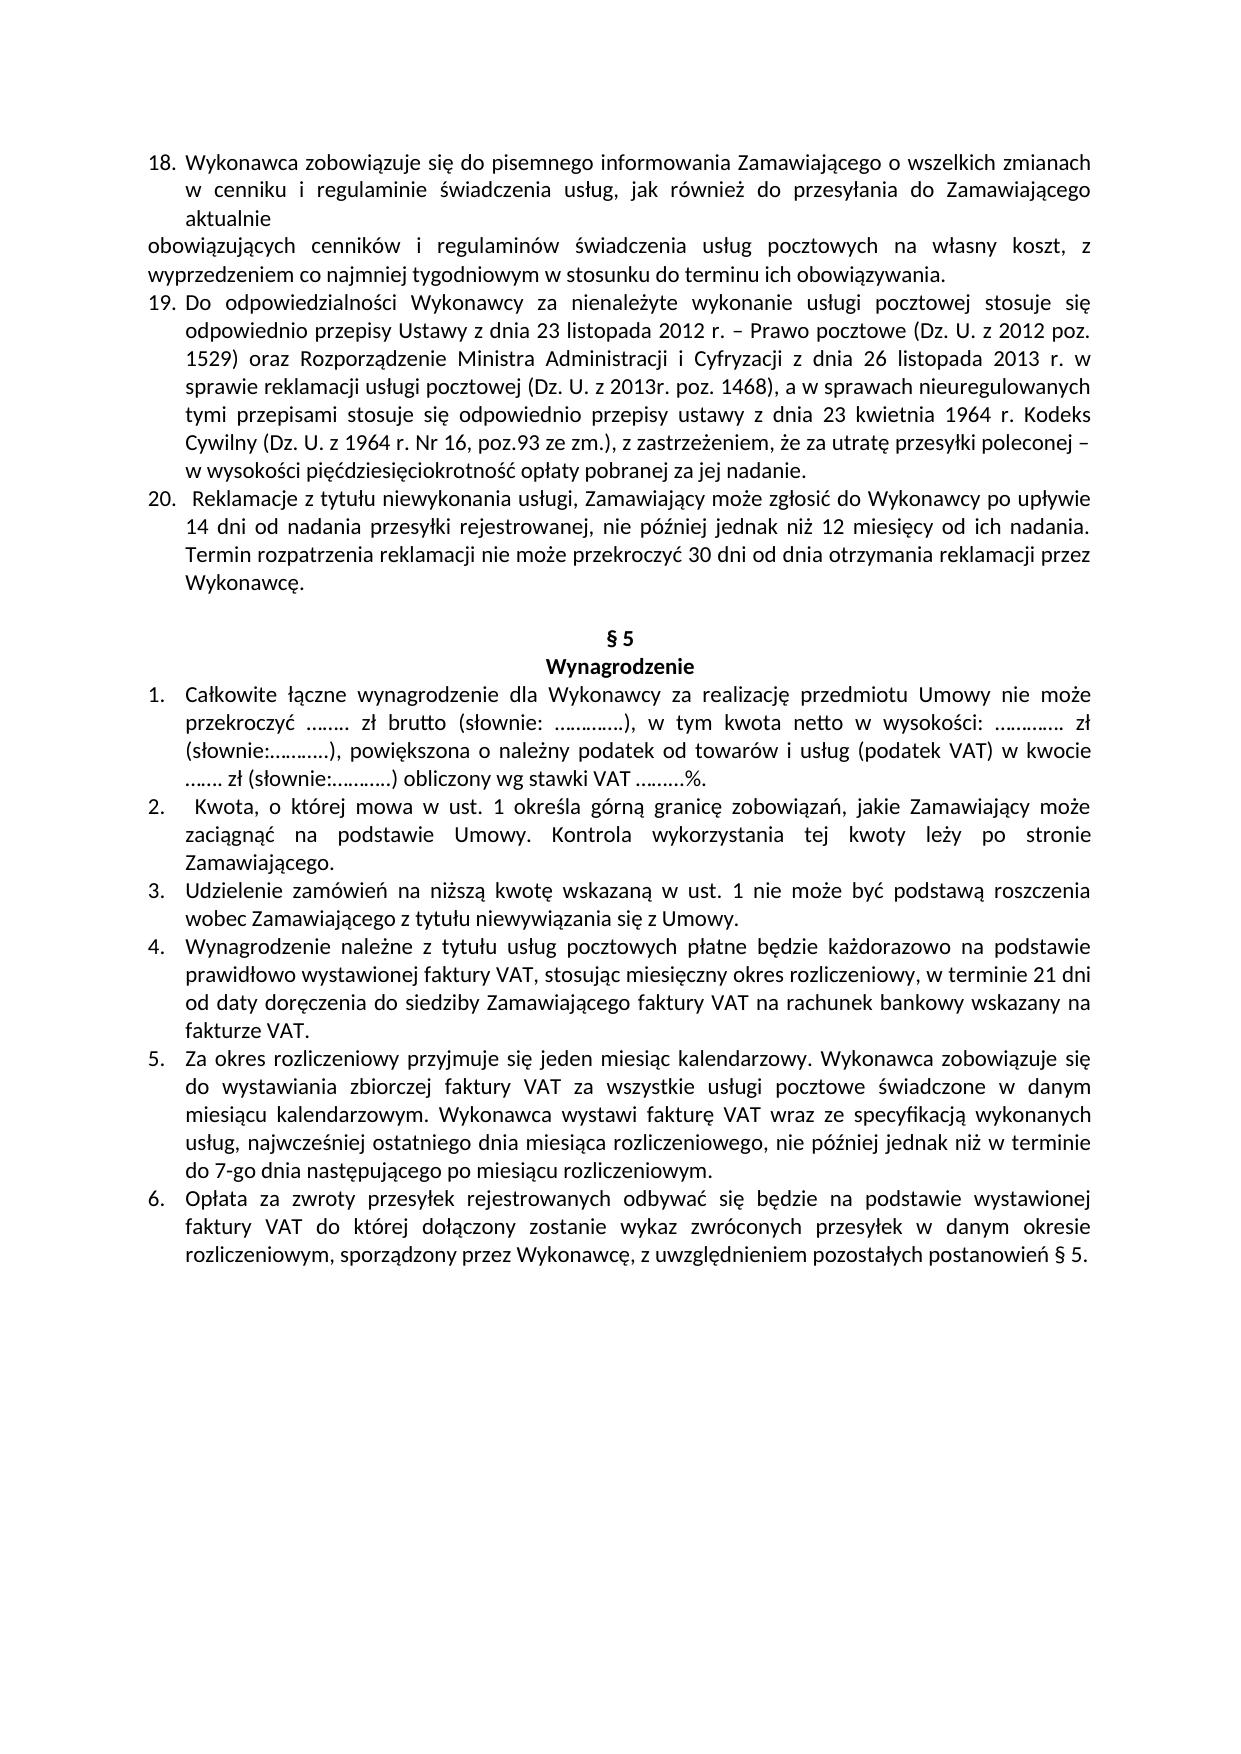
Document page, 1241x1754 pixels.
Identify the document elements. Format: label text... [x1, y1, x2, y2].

text § 5 [148, 624, 1093, 652]
list Reklamacje z tytułu niewykonania usługi, Zamawiający może zgłosić do Wykonawcy po upływie 14 dni od nadania przesyłki rejestrowanej, nie później jednak niż 12 miesięcy od ich nadania. Termin rozpatrzenia reklamacji nie może przekroczyć 30 dni od dnia otrzymania reklamacji przez Wykonawcę. [148, 484, 1093, 596]
list Wykonawca zobowiązuje się do pisemnego informowania Zamawiającego o wszelkich zmianach w cenniku i regulaminie świadczenia usług, jak również do przesyłania do Zamawiającego aktualnie [148, 148, 1093, 232]
text Wynagrodzenie [148, 652, 1093, 680]
list Do odpowiedzialności Wykonawcy za nienależyte wykonanie usługi pocztowej stosuje się odpowiednio przepisy Ustawy z dnia 23 listopada 2012 r. – Prawo pocztowe (Dz. U. z 2012 poz. 1529) oraz Rozporządzenie Ministra Administracji i Cyfryzacji z dnia 26 listopada 2013 r. w sprawie reklamacji usługi pocztowej (Dz. U. z 2013r. poz. 1468), a w sprawach nieuregulowanych tymi przepisami stosuje się odpowiednio przepisy ustawy z dnia 23 kwietnia 1964 r. Kodeks Cywilny (Dz. U. z 1964 r. Nr 16, poz.93 ze zm.), z zastrzeżeniem, że za utratę przesyłki poleconej – w wysokości pięćdziesięciokrotność opłaty pobranej za jej nadanie. [148, 288, 1093, 484]
list Kwota, o której mowa w ust. 1 określa górną granicę zobowiązań, jakie Zamawiający może zaciągnąć na podstawie Umowy. Kontrola wykorzystania tej kwoty leży po stronie Zamawiającego. [148, 792, 1093, 876]
list Opłata za zwroty przesyłek rejestrowanych odbywać się będzie na podstawie wystawionej faktury VAT do której dołączony zostanie wykaz zwróconych przesyłek w danym okresie rozliczeniowym, sporządzony przez Wykonawcę, z uwzględnieniem pozostałych postanowień § 5. [148, 1184, 1093, 1268]
text obowiązujących cenników i regulaminów świadczenia usług pocztowych na własny koszt, z wyprzedzeniem co najmniej tygodniowym w stosunku do terminu ich obowiązywania. [148, 232, 1093, 288]
list Całkowite łączne wynagrodzenie dla Wykonawcy za realizację przedmiotu Umowy nie może przekroczyć …….. zł brutto (słownie: ………….), w tym kwota netto w wysokości: …………. zł (słownie:………..), powiększona o należny podatek od towarów i usług (podatek VAT) w kwocie ……. zł (słownie:………..) obliczony wg stawki VAT ……...%. [148, 680, 1093, 792]
list Wynagrodzenie należne z tytułu usług pocztowych płatne będzie każdorazowo na podstawie prawidłowo wystawionej faktury VAT, stosując miesięczny okres rozliczeniowy, w terminie 21 dni od daty doręczenia do siedziby Zamawiającego faktury VAT na rachunek bankowy wskazany na fakturze VAT. [148, 932, 1093, 1044]
list Za okres rozliczeniowy przyjmuje się jeden miesiąc kalendarzowy. Wykonawca zobowiązuje się do wystawiania zbiorczej faktury VAT za wszystkie usługi pocztowe świadczone w danym miesiącu kalendarzowym. Wykonawca wystawi fakturę VAT wraz ze specyfikacją wykonanych usług, najwcześniej ostatniego dnia miesiąca rozliczeniowego, nie później jednak niż w terminie do 7-go dnia następującego po miesiącu rozliczeniowym. [148, 1044, 1093, 1184]
list Udzielenie zamówień na niższą kwotę wskazaną w ust. 1 nie może być podstawą roszczenia wobec Zamawiającego z tytułu niewywiązania się z Umowy. [148, 876, 1093, 932]
